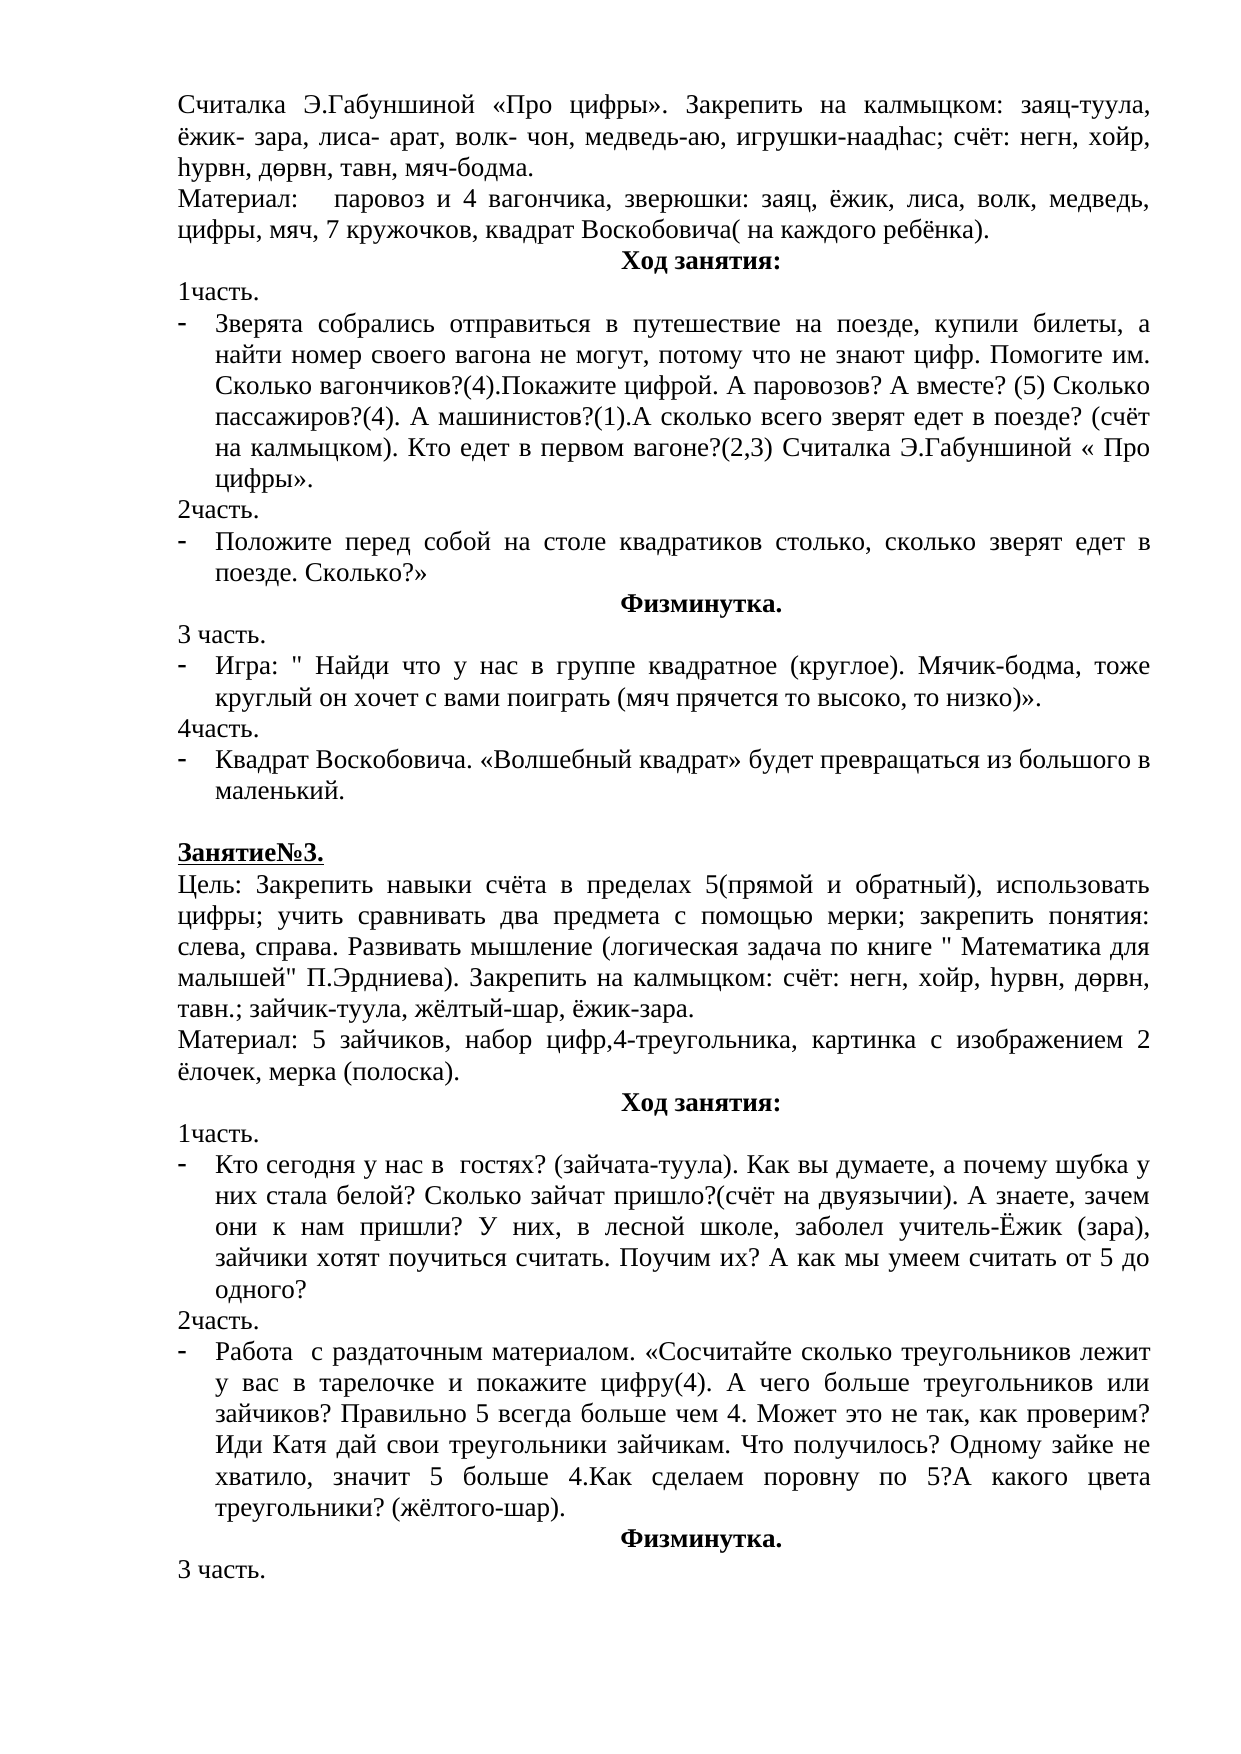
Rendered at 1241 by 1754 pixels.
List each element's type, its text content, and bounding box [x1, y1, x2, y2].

text 2часть. [177, 494, 1152, 525]
text Занятие№3. [177, 837, 1152, 868]
text Считалка Э.Габуншиной «Про цифры». Закрепить на калмыцком: заяц-туула, ёжик- зара, лиса- арат, волк- чон, медведь-аю, игрушки-наадһас; счёт: негн, хойр, һурвн, дөрвн, тавн, мяч-бодма. [177, 89, 1152, 182]
text 3 часть. [177, 618, 1152, 649]
text 1часть. [177, 1117, 1152, 1148]
list Квадрат Воскобовича. «Волшебный квадрат» будет превращаться из большого в маленький. [177, 743, 1152, 805]
list Работа с раздаточным материалом. «Сосчитайте сколько треугольников лежит у вас в тарелочке и покажите цифру(4). А чего больше треугольников или зайчиков? Правильно 5 всегда больше чем 4. Может это не так, как проверим? Иди Катя дай свои треугольники зайчикам. Что получилось? Одному зайке не хватило, значит 5 больше 4.Как сделаем поровну по 5?А какого цвета треугольники? (жёлтого-шар). [177, 1335, 1152, 1522]
text Физминутка. [177, 587, 1152, 618]
text 2часть. [177, 1304, 1152, 1335]
list Зверята собрались отправиться в путешествие на поезде, купили билеты, а найти номер своего вагона не могут, потому что не знают цифр. Помогите им. Сколько вагончиков?(4).Покажите цифрой. А паровозов? А вместе? (5) Сколько пассажиров?(4). А машинистов?(1).А сколько всего зверят едет в поезде? (счёт на калмыцком). Кто едет в первом вагоне?(2,3) Считалка Э.Габуншиной « Про цифры». [177, 307, 1152, 494]
text Материал: 5 зайчиков, набор цифр,4-треугольника, картинка с изображением 2 ёлочек, мерка (полоска). [177, 1023, 1152, 1086]
text Материал: паровоз и 4 вагончика, зверюшки: заяц, ёжик, лиса, волк, медведь, цифры, мяч, 7 кружочков, квадрат Воскобовича( на каждого ребёнка). [177, 182, 1152, 244]
text Ход занятия: [177, 1086, 1152, 1117]
text 4часть. [177, 712, 1152, 743]
list Положите перед собой на столе квадратиков столько, сколько зверят едет в поезде. Сколько?» [177, 525, 1152, 587]
list Игра: " Найди что у нас в группе квадратное (круглое). Мячик-бодма, тоже круглый он хочет с вами поиграть (мяч прячется то высоко, то низко)». [177, 649, 1152, 712]
text Физминутка. [177, 1522, 1152, 1553]
text 1часть. [177, 276, 1152, 307]
text Цель: Закрепить навыки счёта в пределах 5(прямой и обратный), использовать цифры; учить сравнивать два предмета с помощью мерки; закрепить понятия: слева, справа. Развивать мышление (логическая задача по книге " Математика для малышей" П.Эрдниева). Закрепить на калмыцком: счёт: негн, хойр, һурвн, дөрвн, тавн.; зайчик-туула, жёлтый-шар, ёжик-зара. [177, 868, 1152, 1023]
list Кто сегодня у нас в гостях? (зайчата-туула). Как вы думаете, а почему шубка у них стала белой? Сколько зайчат пришло?(счёт на двуязычии). А знаете, зачем они к нам пришли? У них, в лесной школе, заболел учитель-Ёжик (зара), зайчики хотят поучиться считать. Поучим их? А как мы умеем считать от 5 до одного? [177, 1148, 1152, 1304]
text Ход занятия: [177, 244, 1152, 276]
text 3 часть. [177, 1553, 1152, 1584]
